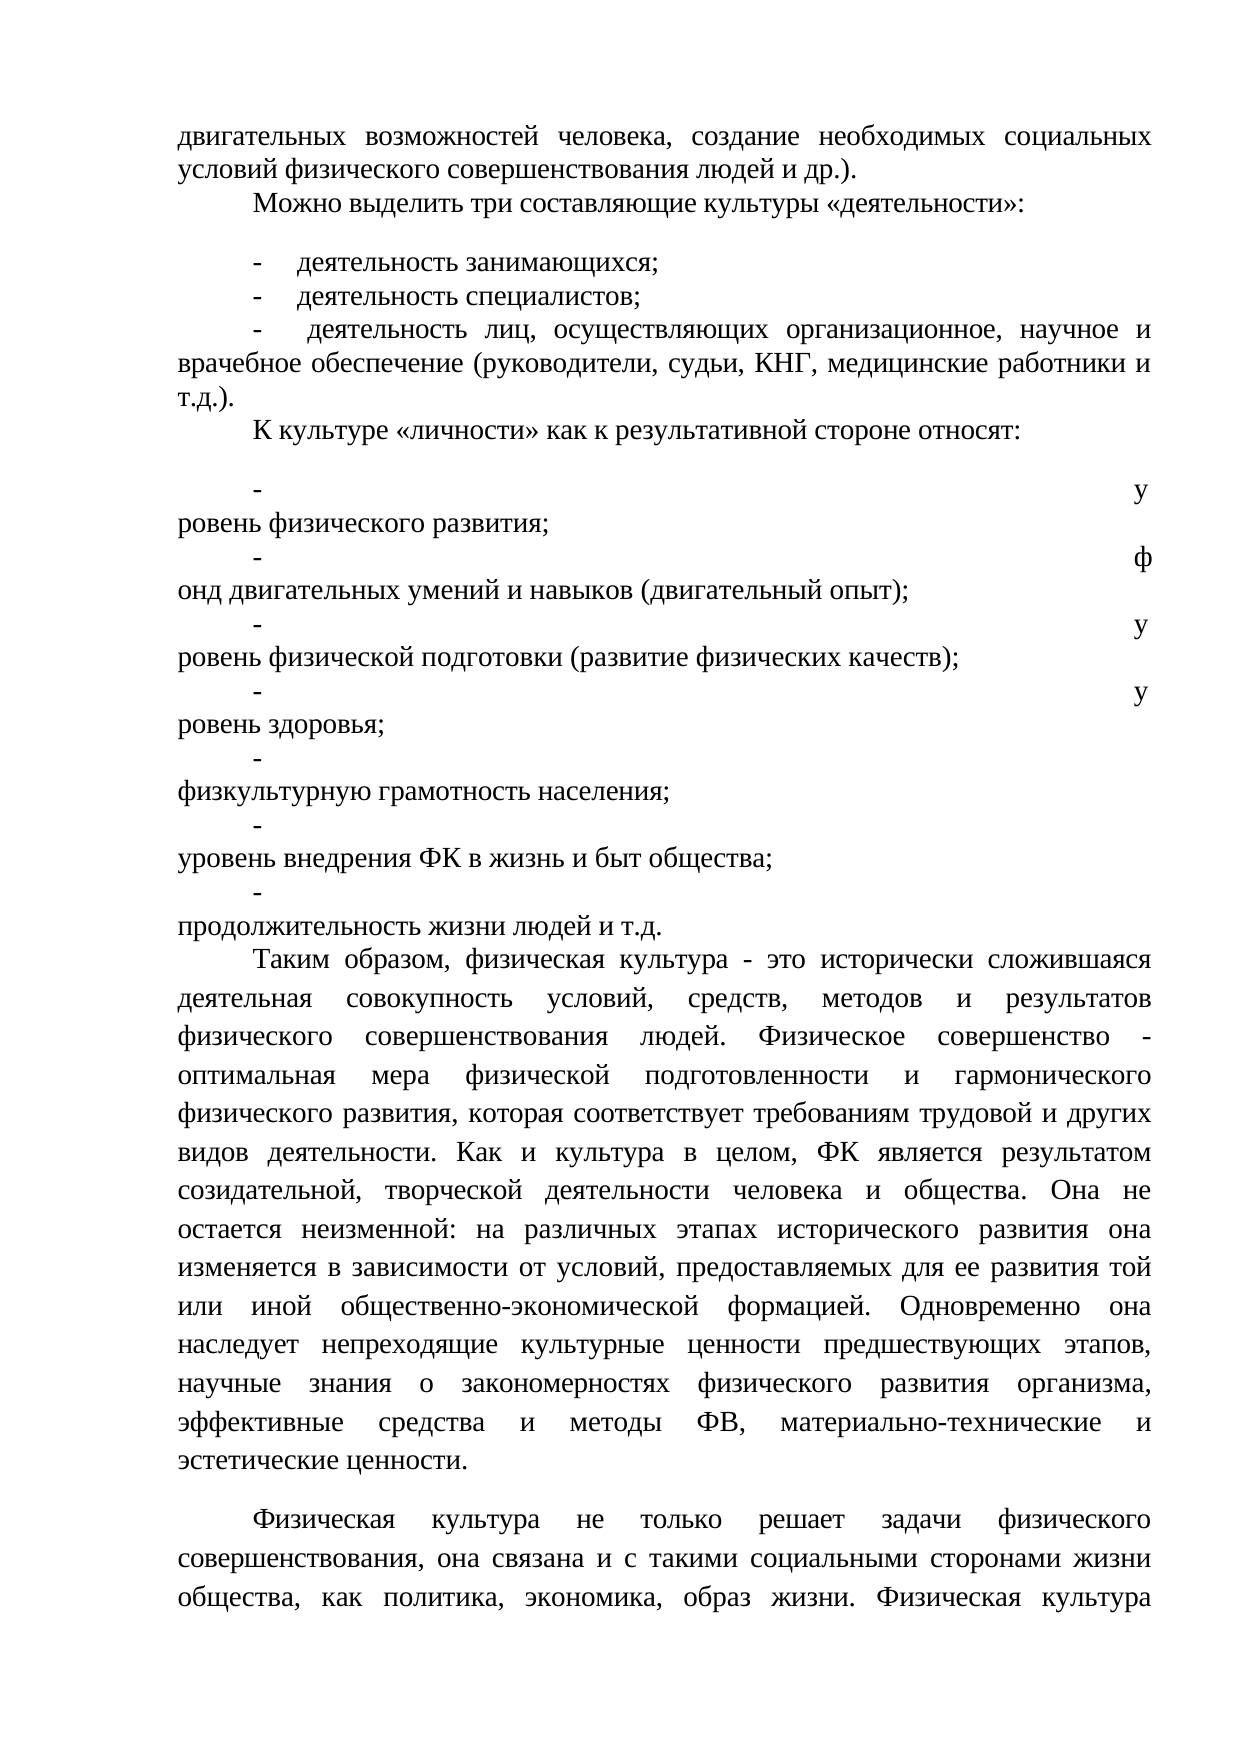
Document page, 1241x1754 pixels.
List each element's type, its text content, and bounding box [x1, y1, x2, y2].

text Таким образом, физическая культура - это исторически сложившаяся деятельная совокупность условий, средств, методов и результатов физического совершенствования людей. Физическое совершенство - оптимальная мера физической подготовленности и гармонического физического развития, которая соответствует требованиям трудовой и других видов деятельности. Как и культура в целом, ФК является результатом созидательной, творческой деятельности человека и общества. Она не остается неизменной: на различных этапах исторического развития она изменяется в зависимости от условий, предоставляемых для ее развития той или иной общественно-экономической формацией. Одновременно она наследует непреходящие культурные ценности предшествующих этапов, научные знания о закономерностях физического развития организма, эффективные средства и методы ФВ, материально-технические и эстетические ценности. [177, 941, 1152, 1476]
list деятельность занимающихся; [177, 244, 1152, 278]
list уровень внедрения ФК в жизнь и быт общества; [177, 807, 1152, 874]
list уровень физической подготовки (развитие физических качеств); [177, 606, 1152, 673]
list фонд двигательных умений и навыков (двигательный опыт); [177, 539, 1152, 606]
text Можно выделить три составляющие культуры «деятельности»: [177, 185, 1152, 219]
list уровень физического развития; [177, 472, 1152, 539]
list продолжительность жизни людей и т.д. [177, 874, 1152, 941]
list деятельность лиц, осуществляющих организационное, научное и врачебное обеспечение (руководители, судьи, КНГ, медицинские работники и т.д.). [177, 312, 1152, 412]
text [177, 1502, 1152, 1612]
list деятельность специалистов; [177, 278, 1152, 312]
text К культуре «личности» как к результативной стороне относят: [177, 412, 1152, 446]
list физкультурную грамотность населения; [177, 740, 1152, 807]
list уровень здоровья; [177, 673, 1152, 740]
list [177, 118, 1152, 185]
